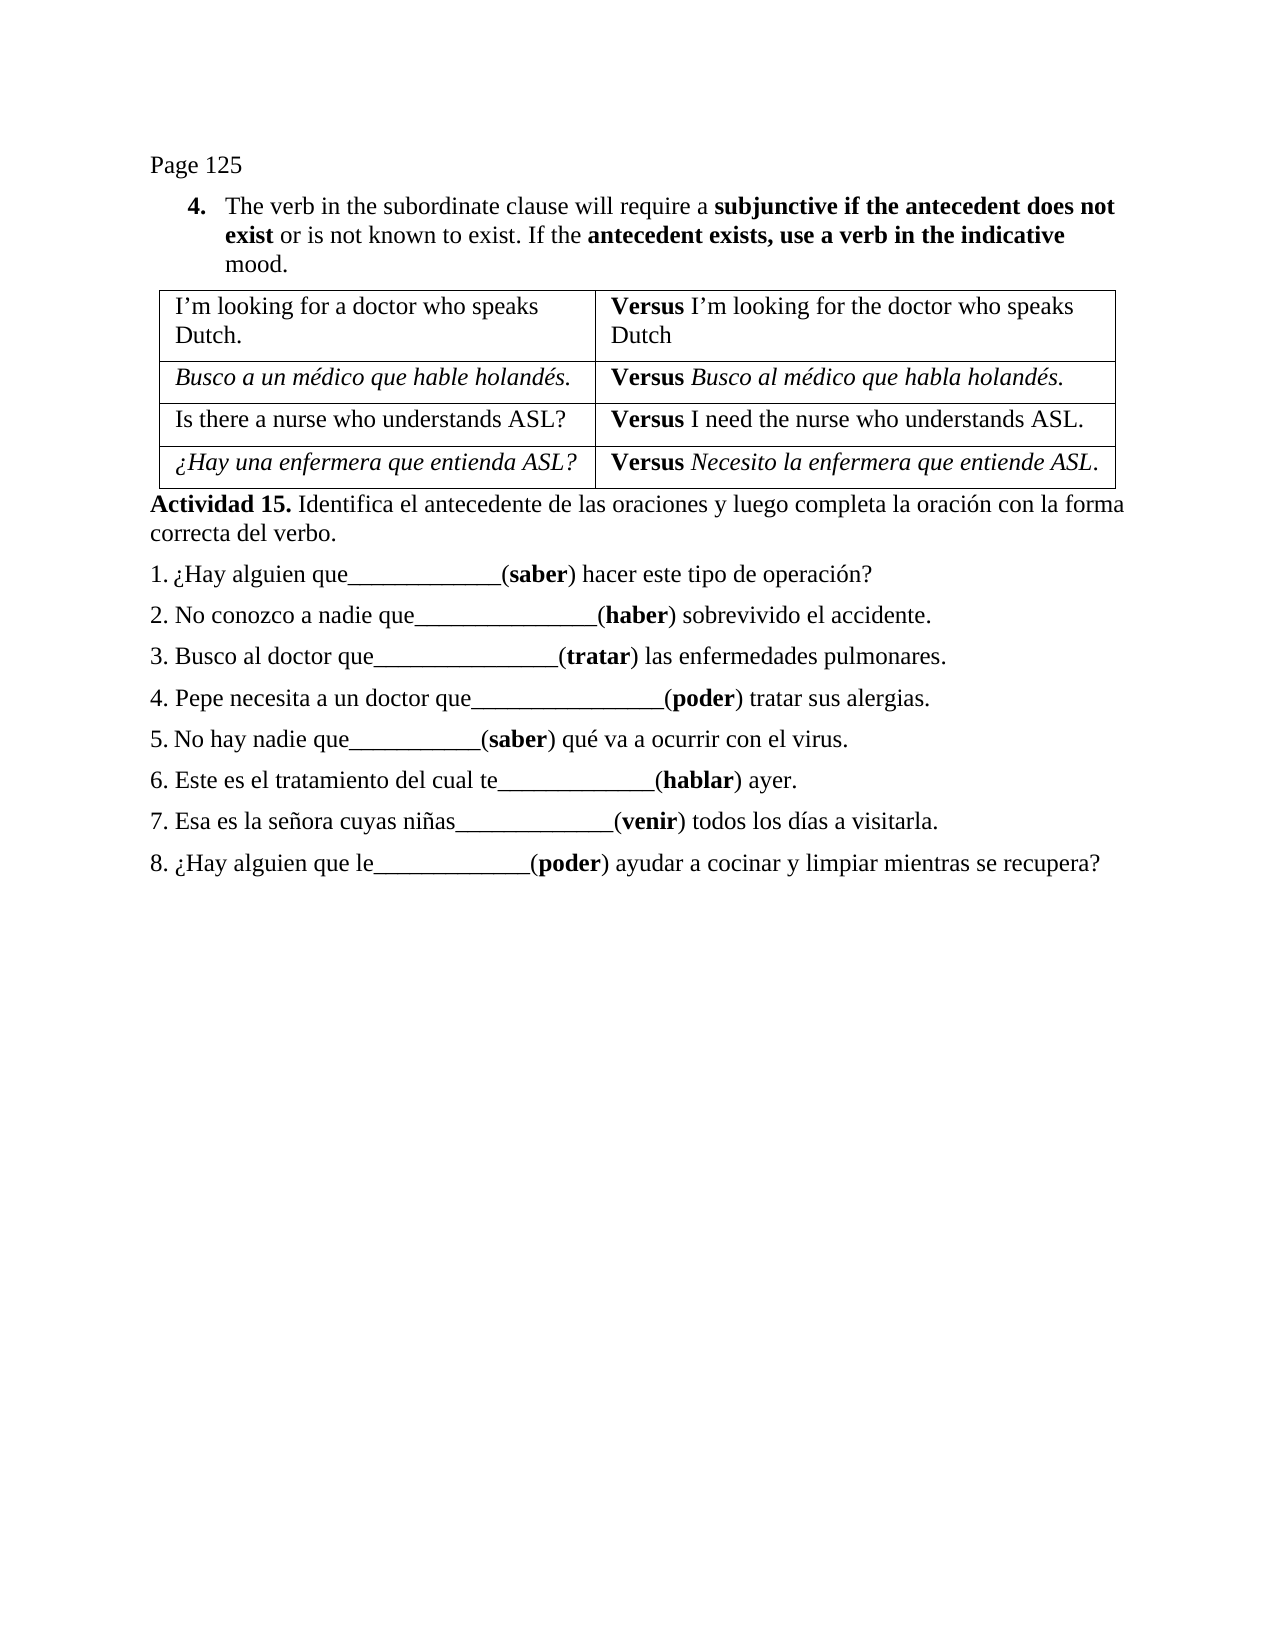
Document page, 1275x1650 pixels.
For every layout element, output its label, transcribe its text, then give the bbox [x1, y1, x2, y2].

text 2. No conozco a nadie que (haber) sobrevivido el accidente. [150, 600, 1125, 629]
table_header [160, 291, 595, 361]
text 8. ¿Hay alguien que le (poder) ayudar a cocinar y limpiar mientras se recupera? [150, 848, 1125, 876]
list The verb in the subordinate clause will require a subjunctive if the antecedent does not exist or is not known to exist. If the antecedent exists, use a verb in the indicative mood. [187, 191, 1125, 277]
text 3. Busco al doctor que (tratar) las enfermedades pulmonares. [150, 641, 1125, 670]
text 7. Esa es la señora cuyas niñas (venir) todos los días a visitarla. [150, 806, 1125, 835]
text 6. Este es el tratamiento del cual te (hablar) ayer. [150, 765, 1125, 794]
text 1. ¿Hay alguien que (saber) hacer este tipo de operación? [150, 559, 1125, 588]
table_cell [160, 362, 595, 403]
text 5. No hay nadie que (saber) qué va a ocurrir con el virus. [150, 724, 1125, 753]
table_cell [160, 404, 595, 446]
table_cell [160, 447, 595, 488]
text Page 125 [150, 150, 1125, 179]
text 4. Pepe necesita a un doctor que (poder) tratar sus alergias. [150, 683, 1125, 711]
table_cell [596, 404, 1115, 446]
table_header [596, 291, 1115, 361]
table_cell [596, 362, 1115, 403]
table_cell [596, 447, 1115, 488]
text Actividad 15. Identifica el antecedente de las oraciones y luego completa la oración con la forma correcta del verbo. [150, 489, 1125, 546]
